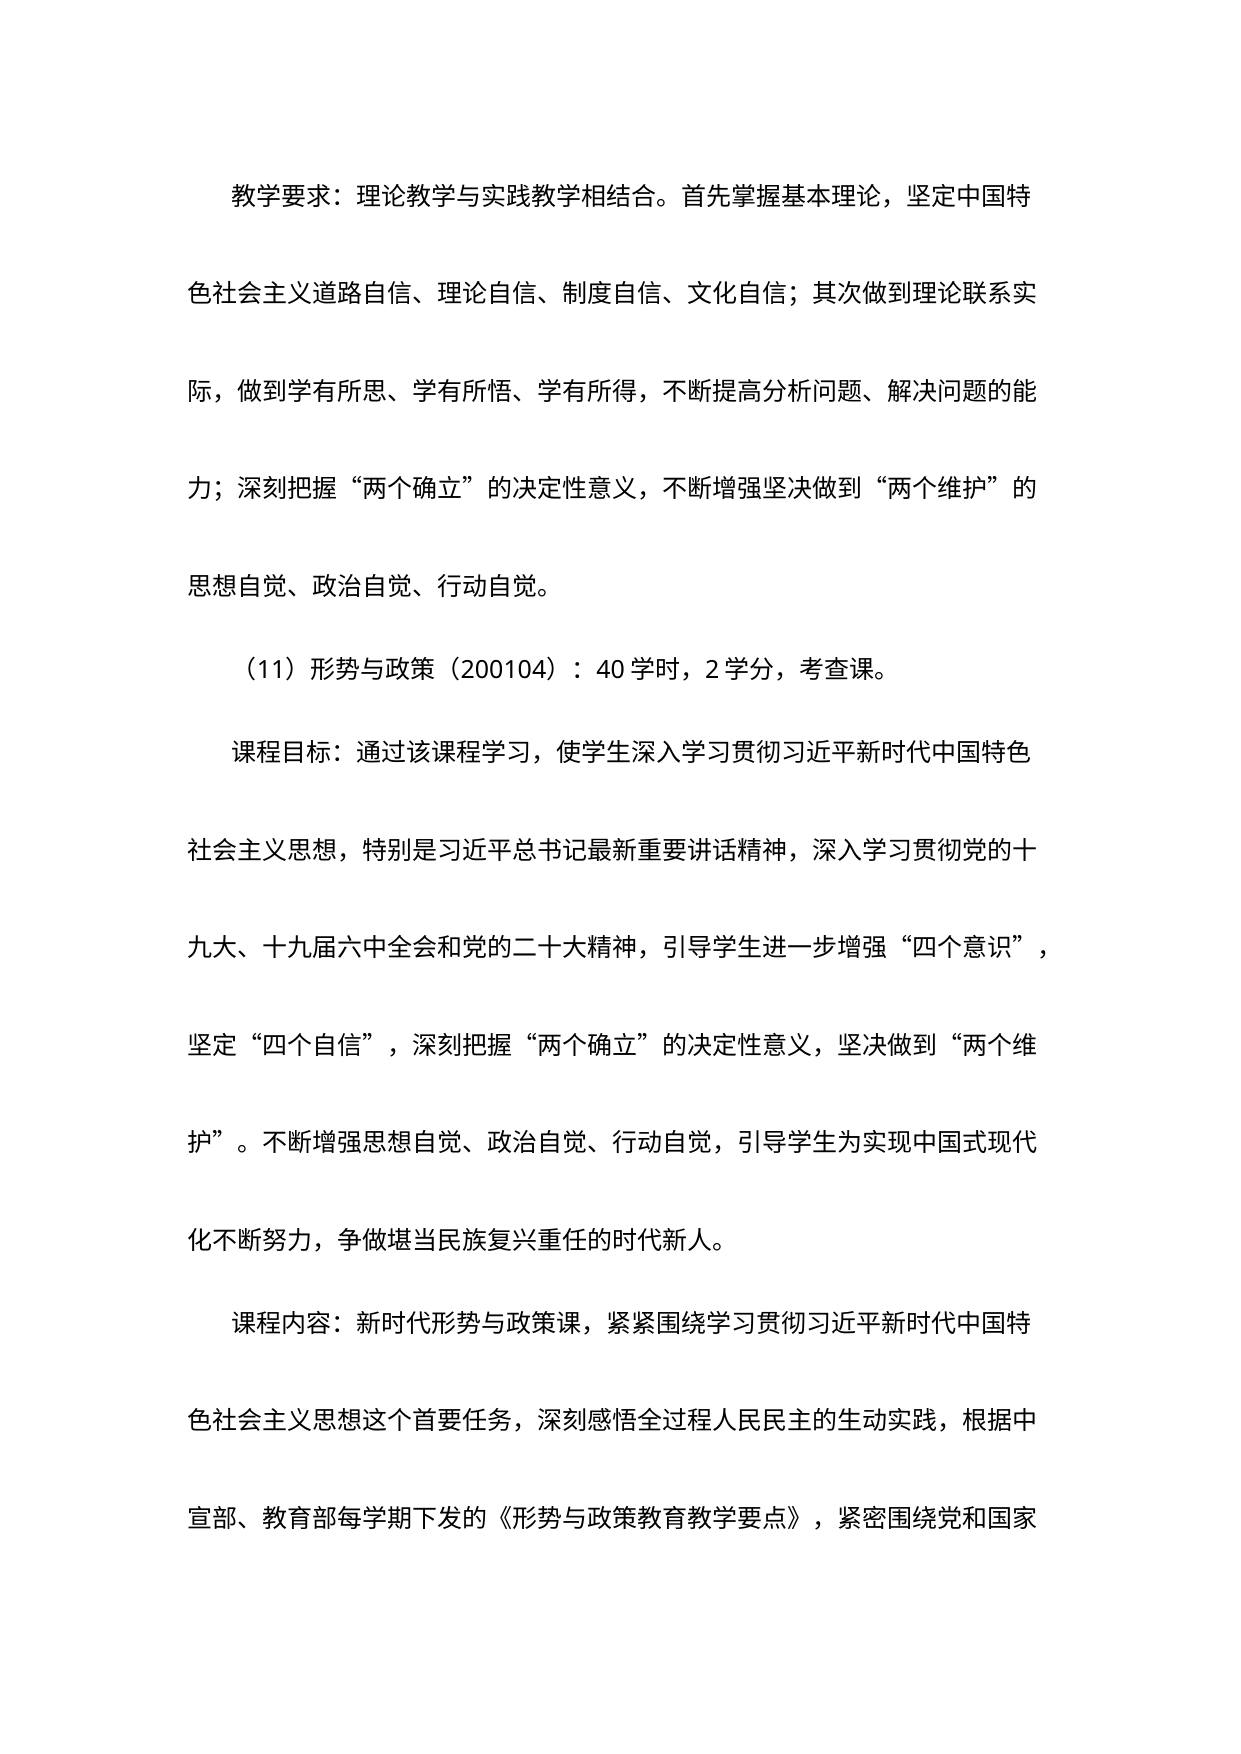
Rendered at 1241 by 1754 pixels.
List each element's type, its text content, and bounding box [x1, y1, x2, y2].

text 课程目标：通过该课程学习，使学生深入学习贯彻习近平新时代中国特色社会主义思想，特别是习近平总书记最新重要讲话精神，深入学习贯彻党的十九大、十九届六中全会和党的二十大精神，引导学生进一步增强“四个意识”，坚定“四个自信”，深刻把握“两个确立”的决定性意义，坚决做到“两个维护”。不断增强思想自觉、政治自觉、行动自觉，引导学生为实现中国式现代化不断努力，争做堪当民族复兴重任的时代新人。 [187, 718, 1053, 1271]
text 教学要求：理论教学与实践教学相结合。首先掌握基本理论，坚定中国特色社会主义道路自信、理论自信、制度自信、文化自信；其次做到理论联系实际，做到学有所思、学有所悟、学有所得，不断提高分析问题、解决问题的能力；深刻把握“两个确立”的决定性意义，不断增强坚决做到“两个维护”的思想自觉、政治自觉、行动自觉。 [187, 162, 1053, 617]
text （11）形势与政策（200104）：40学时，2学分，考查课。 [187, 635, 1053, 700]
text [187, 1289, 1053, 1549]
